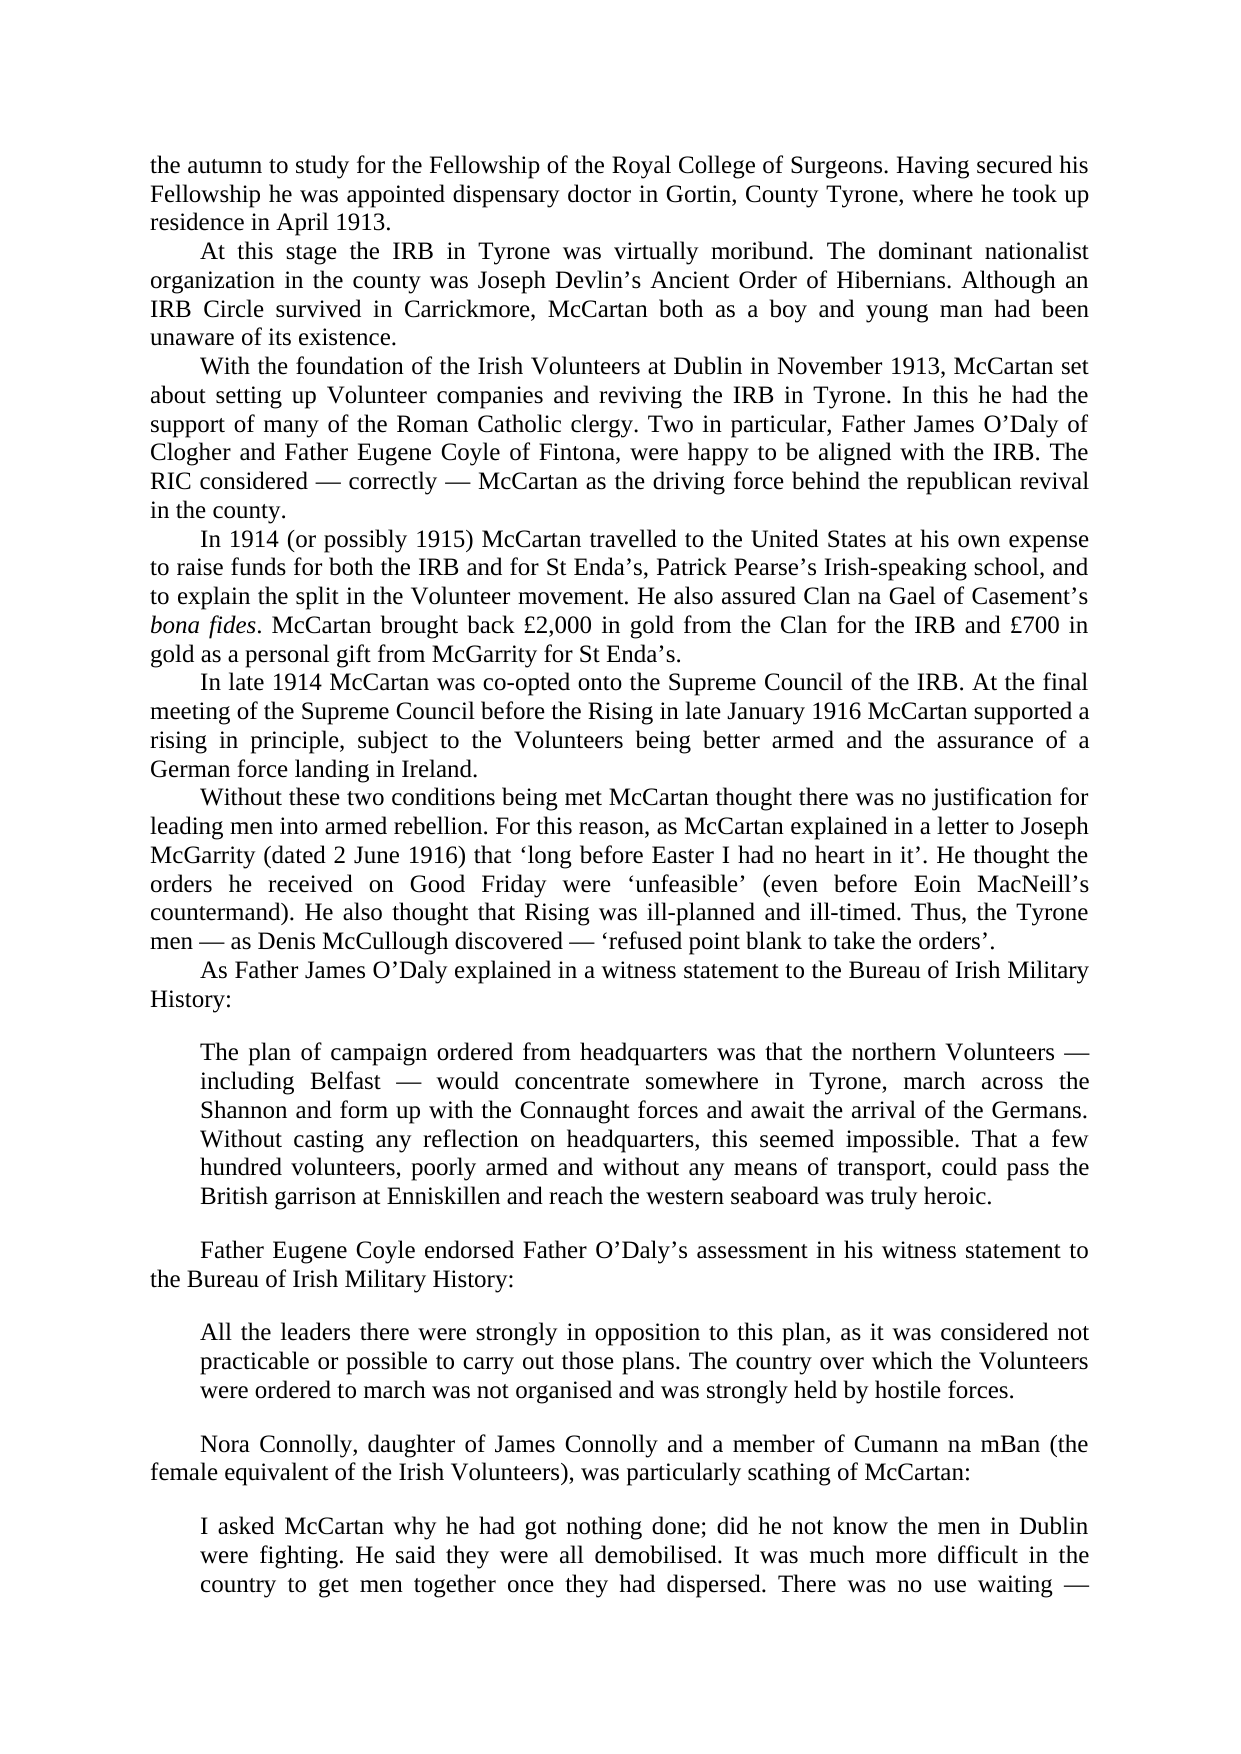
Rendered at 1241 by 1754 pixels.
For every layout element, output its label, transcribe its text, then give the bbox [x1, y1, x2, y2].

text Nora Connolly, daughter of James Connolly and a member of Cumann na mBan (the female equivalent of the Irish Volunteers), was particularly scathing of McCartan: [150, 1429, 1090, 1486]
text As Father James O’Daly explained in a witness statement to the Bureau of Irish Military History: [150, 955, 1090, 1012]
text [150, 150, 1090, 236]
text The plan of campaign ordered from headquarters was that the northern Volunteers — including Belfast — would concentrate somewhere in Tyrone, march across the Shannon and form up with the Connaught forces and await the arrival of the Germans. Without casting any reflection on headquarters, this seemed impossible. That a few hundred volunteers, poorly armed and without any means of transport, could pass the British garrison at Enniskillen and reach the western seaboard was truly heroic. [200, 1037, 1090, 1210]
text Without these two conditions being met McCartan thought there was no justification for leading men into armed rebellion. For this reason, as McCartan explained in a letter to Joseph McGarrity (dated 2 June 1916) that ‘long before Easter I had no heart in it’. He thought the orders he received on Good Friday were ‘unfeasible’ (even before Eoin MacNeill’s countermand). He also thought that Rising was ill-planned and ill-timed. Thus, the Tyrone men — as Denis McCullough discovered — ‘refused point blank to take the orders’. [150, 782, 1090, 955]
text In 1914 (or possibly 1915) McCartan travelled to the United States at his own expense to raise funds for both the IRB and for St Enda’s, Patrick Pearse’s Irish-speaking school, and to explain the split in the Volunteer movement. He also assured Clan na Gael of Casement’s bona fides. McCartan brought back £2,000 in gold from the Clan for the IRB and £700 in gold as a personal gift from McGarrity for St Enda’s. [150, 524, 1090, 667]
text Father Eugene Coyle endorsed Father O’Daly’s assessment in his witness statement to the Bureau of Irish Military History: [150, 1235, 1090, 1292]
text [200, 1511, 1090, 1597]
text In late 1914 McCartan was co-opted onto the Supreme Council of the IRB. At the final meeting of the Supreme Council before the Rising in late January 1916 McCartan supported a rising in principle, subject to the Volunteers being better armed and the assurance of a German force landing in Ireland. [150, 667, 1090, 782]
text All the leaders there were strongly in opposition to this plan, as it was considered not practicable or possible to carry out those plans. The country over which the Volunteers were ordered to march was not organised and was strongly held by hostile forces. [200, 1317, 1090, 1404]
text With the foundation of the Irish Volunteers at Dublin in November 1913, McCartan set about setting up Volunteer companies and reviving the IRB in Tyrone. In this he had the support of many of the Roman Catholic clergy. Two in particular, Father James O’Daly of Clogher and Father Eugene Coyle of Fintona, were happy to be aligned with the IRB. The RIC considered — correctly — McCartan as the driving force behind the republican revival in the county. [150, 351, 1090, 524]
text At this stage the IRB in Tyrone was virtually moribund. The dominant nationalist organization in the county was Joseph Devlin’s Ancient Order of Hibernians. Although an IRB Circle survived in Carrickmore, McCartan both as a boy and young man had been unaware of its existence. [150, 236, 1090, 351]
